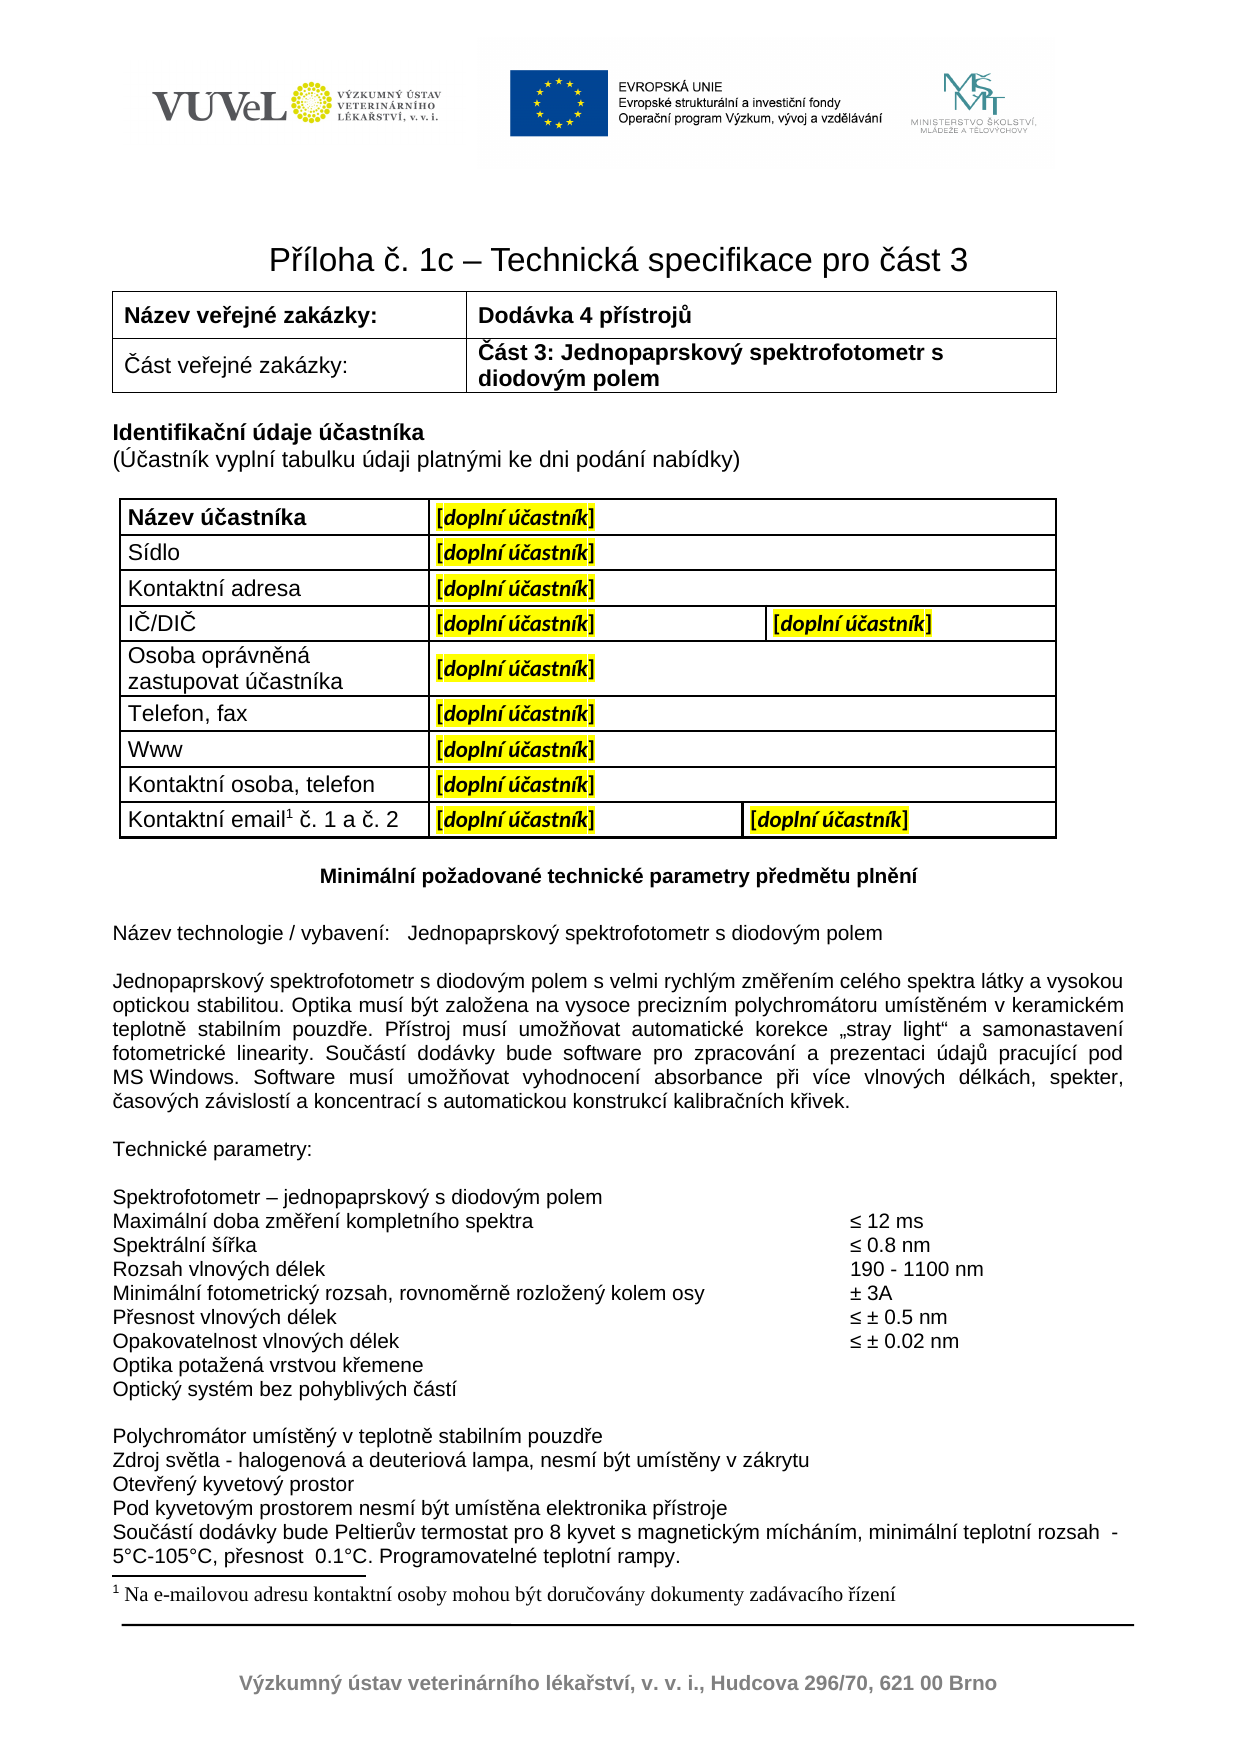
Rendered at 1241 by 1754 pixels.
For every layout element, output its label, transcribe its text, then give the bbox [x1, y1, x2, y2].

text Opakovatelnost vlnových délek ≤ ± 0.02 nm [112, 1328, 1125, 1352]
table_cell Část veřejné zakázky: [113, 339, 466, 392]
text Jednopaprskový spektrofotometr s diodovým polem s velmi rychlým změřením celého spektra látky a vysokou optickou stabilitou. Optika musí být založena na vysoce precizním polychromátoru umístěném v keramickém teplotně stabilním pouzdře. Přístroj musí umožňovat automatické korekce „stray light“ a samonastavení fotometrické linearity. Součástí dodávky bude software pro zpracování a prezentaci údajů pracující pod MS Windows. Software musí umožňovat vyhodnocení absorbance při více vlnových délkách, spekter, časových závislostí a koncentrací s automatickou konstrukcí kalibračních křivek. [112, 969, 1125, 1113]
table_cell [doplní účastník] [430, 642, 1055, 695]
table_cell [doplní účastník] [430, 803, 741, 836]
text Polychromátor umístěný v teplotně stabilním pouzdře [112, 1424, 1125, 1448]
table_cell IČ/DIČ [121, 607, 428, 640]
table_cell Www [121, 732, 428, 766]
text Otevřený kyvetový prostor [112, 1472, 1125, 1496]
table_cell Sídlo [121, 536, 428, 569]
text Maximální doba změření kompletního spektra ≤ 12 ms [112, 1209, 1125, 1233]
table_header Dodávka 4 přístrojů [467, 292, 1056, 338]
text Optika potažená vrstvou křemene [112, 1352, 1125, 1376]
table_cell [doplní účastník] [430, 697, 1055, 730]
text Spektrofotometr – jednopaprskový s diodovým polem [112, 1185, 1125, 1209]
text Zdroj světla - halogenová a deuteriová lampa, nesmí být umístěny v zákrytu [112, 1448, 1125, 1472]
list (Účastník vyplní tabulku údaji platnými ke dni podání nabídky) [112, 446, 1125, 472]
table_cell Osoba oprávněná zastupovat účastníka [121, 642, 428, 695]
table_cell [doplní účastník] [430, 571, 1055, 604]
text Přesnost vlnových délek ≤ ± 0.5 nm [112, 1304, 1125, 1328]
table_cell [doplní účastník] [744, 803, 1055, 836]
table_cell [doplní účastník] [430, 732, 1055, 766]
text Optický systém bez pohyblivých částí [112, 1376, 1125, 1400]
table_cell [doplní účastník] [430, 536, 1055, 569]
text Součástí dodávky bude Peltierův termostat pro 8 kyvet s magnetickým mícháním, minimální teplotní rozsah -5°C-105°C, přesnost 0.1°C. Programovatelné teplotní rampy. [112, 1520, 1125, 1568]
table_cell [doplní účastník] [767, 607, 1055, 640]
text Technické parametry: [112, 1137, 1125, 1161]
text Spektrální šířka ≤ 0.8 nm [112, 1233, 1125, 1257]
text Rozsah vlnových délek 190 - 1100 nm [112, 1257, 1125, 1281]
text Název technologie / vybavení: Jednopaprskový spektrofotometr s diodovým polem [112, 921, 1125, 945]
table_cell Kontaktní adresa [121, 571, 428, 604]
table_cell [doplní účastník] [430, 607, 765, 640]
table_header Název veřejné zakázky: [113, 292, 466, 338]
table_cell Kontaktní osoba, telefon [121, 768, 428, 801]
table_cell Část 3: Jednopaprskový spektrofotometr s diodovým polem [467, 339, 1056, 392]
table_header Název účastníka [121, 500, 428, 534]
table_cell Telefon, fax [121, 697, 428, 730]
text Pod kyvetovým prostorem nesmí být umístěna elektronika přístroje [112, 1496, 1125, 1520]
text Minimální fotometrický rozsah, rovnoměrně rozložený kolem osy ± 3A [112, 1281, 1125, 1304]
table_cell Kontaktní email č. 1 a č. 2 [121, 803, 428, 836]
table_header [doplní účastník] [430, 500, 1055, 534]
table_cell [doplní účastník] [430, 768, 1055, 801]
text Příloha č. 1c – Technická specifikace pro část 3 [112, 240, 1125, 279]
text Minimální požadované technické parametry předmětu plnění [112, 863, 1125, 887]
list Identifikační údaje účastníka [112, 419, 1125, 446]
